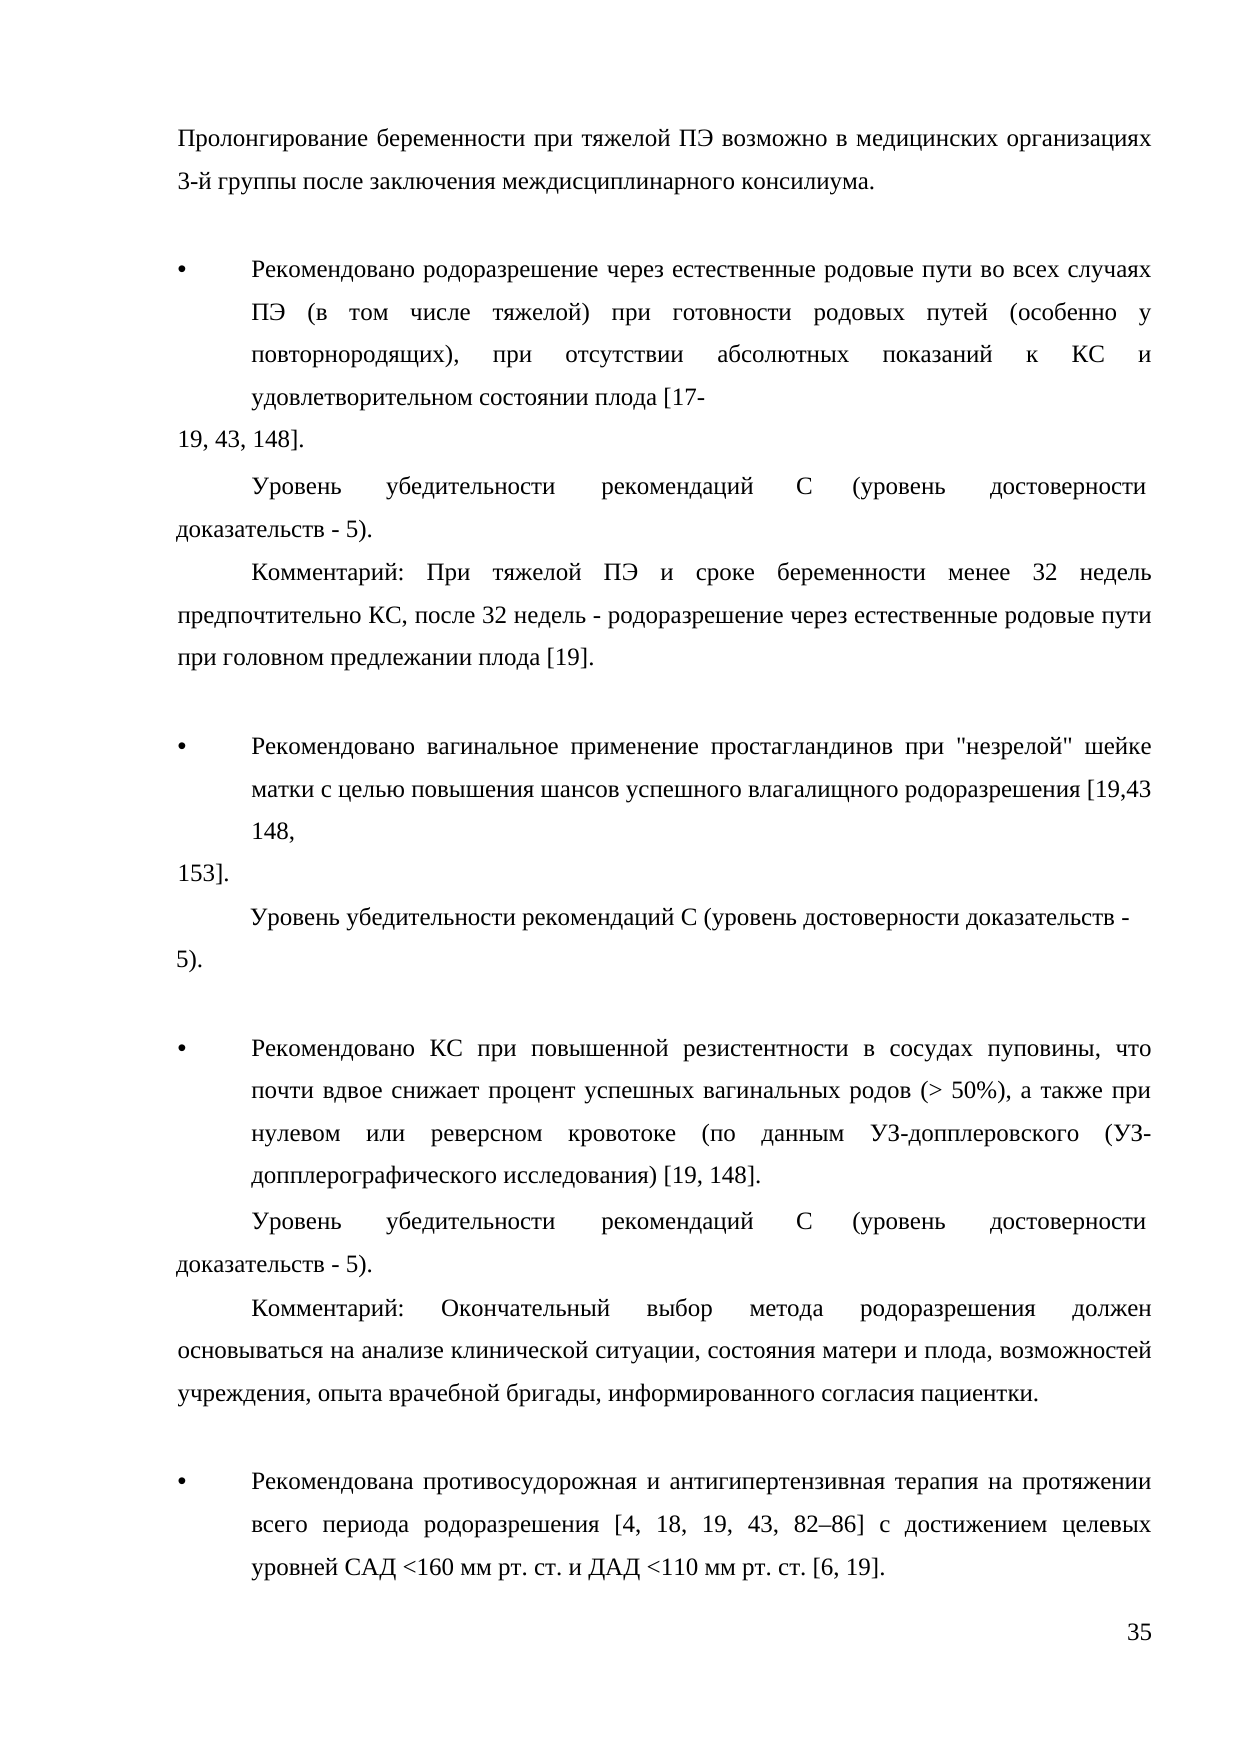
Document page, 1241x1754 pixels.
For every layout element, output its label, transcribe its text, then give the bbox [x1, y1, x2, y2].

text Уровень убедительности рекомендаций С (уровень достоверности [169, 471, 1152, 500]
text доказательств - 5). [176, 514, 1152, 543]
text доказательств - 5). [176, 1249, 1152, 1278]
text Уровень убедительности рекомендаций С (уровень достоверности доказательств - 5). [176, 902, 1152, 973]
list Рекомендовано КС при повышенной резистентности в сосудах пуповины, что почти вдвое снижает процент успешных вагинальных родов (> 50%), а также при нулевом или реверсном кровотоке (по данным УЗ-допплеровского (УЗ-допплерографического исследования) [19, 148]. [177, 1032, 1152, 1189]
list Рекомендовано родоразрешение через естественные родовые пути во всех случаях ПЭ (в том числе тяжелой) при готовности родовых путей (особенно у повторнородящих), при отсутствии абсолютных показаний к КС и удовлетворительном состоянии плода [17- [177, 254, 1152, 411]
list Рекомендовано вагинальное применение простагландинов при "незрелой" шейке матки с целью повышения шансов успешного влагалищного родоразрешения [19,43 148, [177, 731, 1152, 845]
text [177, 123, 1152, 194]
text Комментарий: При тяжелой ПЭ и сроке беременности менее 32 недель предпочтительно КС, после 32 недель - родоразрешение через естественные родовые пути при головном предлежании плода [19]. [177, 557, 1152, 671]
list Рекомендована противосудорожная и антигипертензивная терапия на протяжении всего периода родоразрешения [4, 18, 19, 43, 82–86] с достижением целевых уровней САД <160 мм рт. ст. и ДАД <110 мм рт. ст. [6, 19]. [177, 1466, 1152, 1581]
text Уровень убедительности рекомендаций С (уровень достоверности [169, 1206, 1152, 1235]
text 19, 43, 148]. [177, 425, 1152, 453]
text 153]. [177, 859, 1152, 887]
text Комментарий: Окончательный выбор метода родоразрешения должен основываться на анализе клинической ситуации, состояния матери и плода, возможностей учреждения, опыта врачебной бригады, информированного согласия пациентки. [177, 1293, 1152, 1406]
